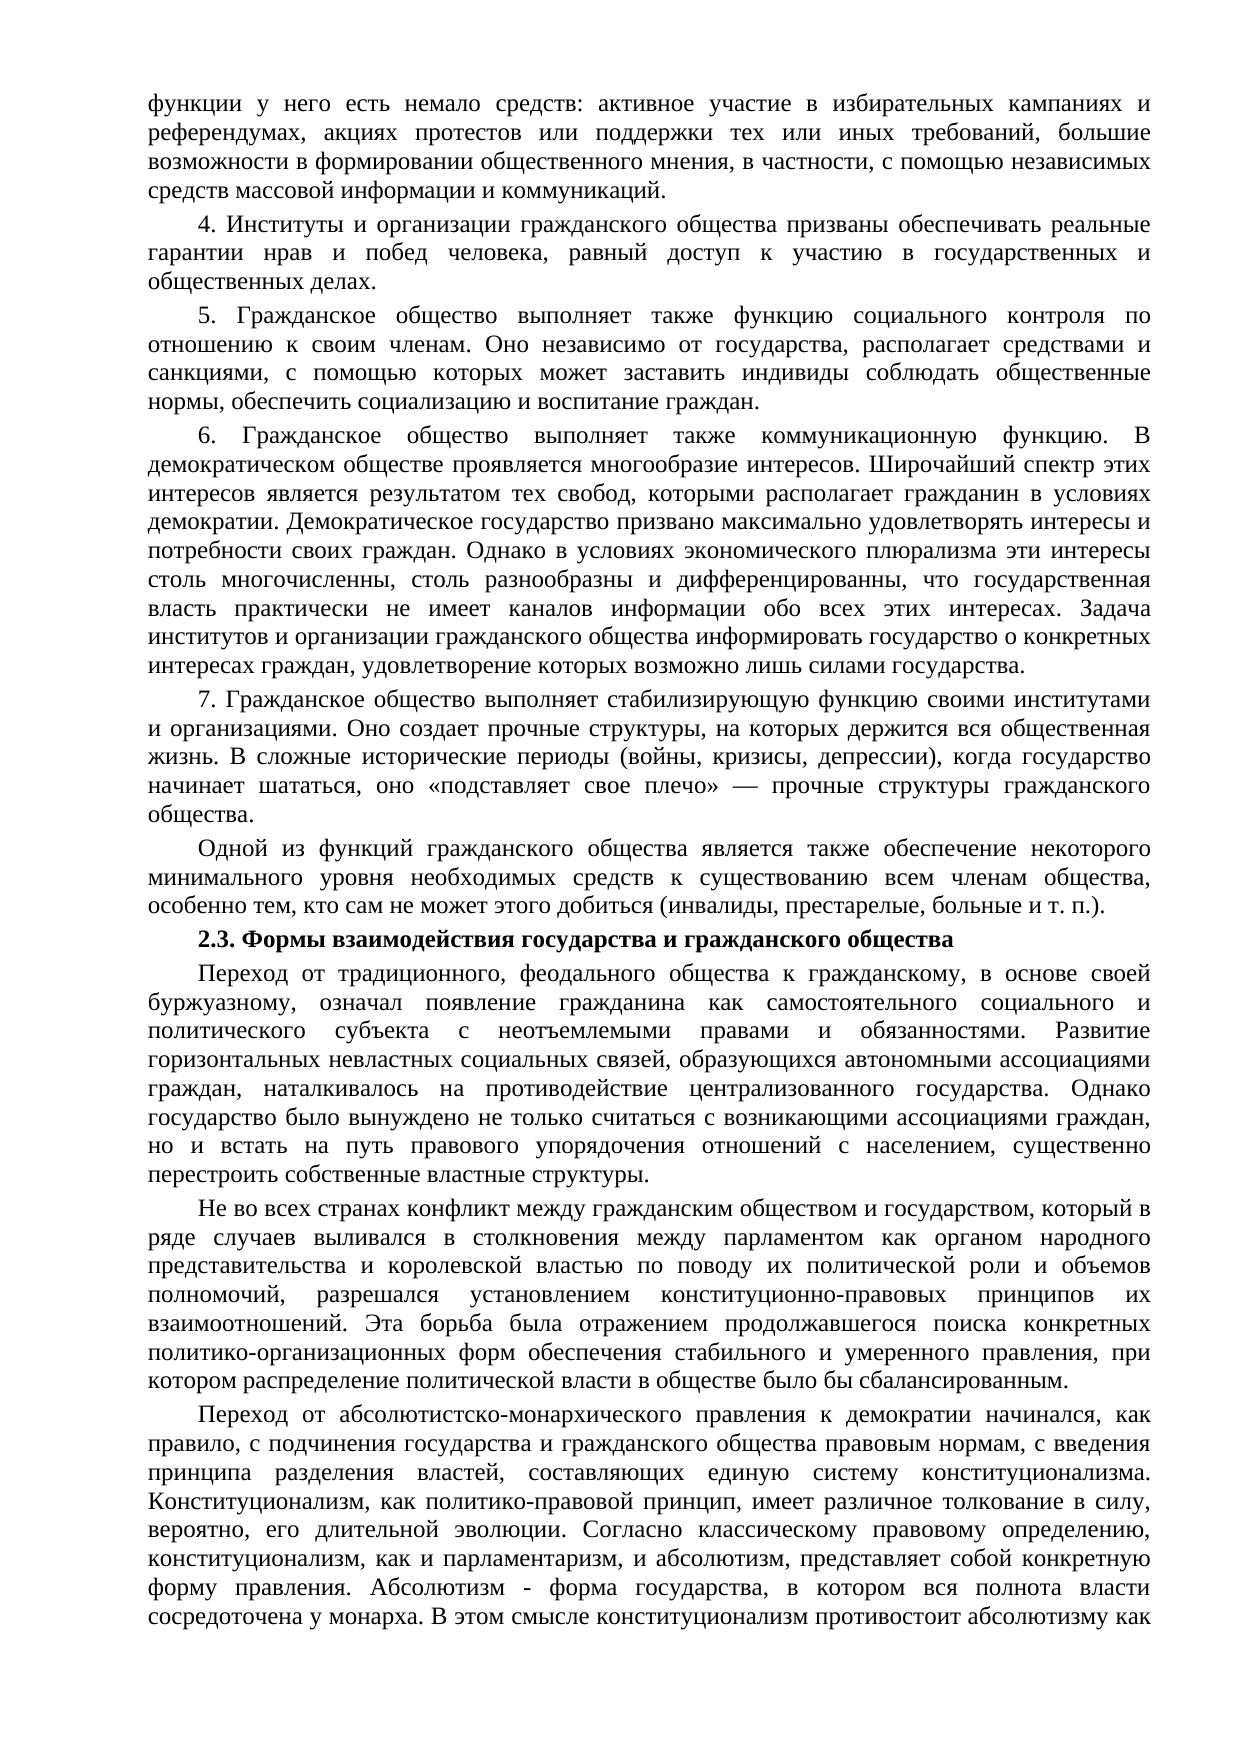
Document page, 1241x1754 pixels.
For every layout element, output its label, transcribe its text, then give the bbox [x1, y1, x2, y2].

text 7. Гражданское общество выполняет стабилизирующую функцию своими институтами и организациями. Оно создает прочные структуры, на которых держится вся общественная жизнь. В сложные исторические периоды (войны, кризисы, депрессии), когда государство начинает шататься, оно «подставляет свое плечо» — прочные структуры гражданского общества. [148, 684, 1152, 828]
text 4. Институты и организации гражданского общества призваны обеспечивать реальные гарантии нрав и побед человека, равный доступ к участию в государственных и общественных делах. [148, 209, 1152, 295]
text 2.3. Формы взаимодействия государства и гражданского общества [148, 924, 1152, 953]
text Не во всех странах конфликт между гражданским обществом и государством, который в ряде случаев выливался в столкновения между парламентом как органом народного представительства и королевской властью по поводу их политической роли и объемов полномочий, разрешался установлением конституционно-правовых принципов их взаимоотношений. Эта борьба была отражением продолжавшегося поиска конкретных политико-организационных форм обеспечения стабильного и умеренного правления, при котором распределение политической власти в обществе было бы сбалансированным. [148, 1193, 1152, 1394]
text 5. Гражданское общество выполняет также функцию социального контроля по отношению к своим членам. Оно независимо от государства, располагает средствами и санкциями, с помощью которых может заставить индивиды соблюдать общественные нормы, обеспечить социализацию и воспитание граждан. [148, 300, 1152, 415]
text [148, 1399, 1152, 1629]
text Одной из функций гражданского общества является также обеспечение некоторого минимального уровня необходимых средств к существованию всем членам общества, особенно тем, кто сам не может этого добиться (инвалиды, престарелые, больные и т. п.). [148, 833, 1152, 919]
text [148, 88, 1152, 203]
text 6. Гражданское общество выполняет также коммуникационную функцию. В демократическом обществе проявляется многообразие интересов. Широчайший спектр этих интересов является результатом тех свобод, которыми располагает гражданин в условиях демократии. Демократическое государство призвано максимально удовлетворять интересы и потребности своих граждан. Однако в условиях экономического плюрализма эти интересы столь многочисленны, столь разнообразны и дифференцированны, что государственная власть практически не имеет каналов информации обо всех этих интересах. Задача институтов и организации гражданского общества информировать государство о конкретных интересах граждан, удовлетворение которых возможно лишь силами государства. [148, 420, 1152, 679]
text Переход от традиционного, феодального общества к гражданскому, в основе своей буржуазному, означал появление гражданина как самостоятельного социального и политического субъекта с неотъемлемыми правами и обязанностями. Развитие горизонтальных невластных социальных связей, образующихся автономными ассоциациями граждан, наталкивалось на противодействие централизованного государства. Однако государство было вынуждено не только считаться с возникающими ассоциациями граждан, но и встать на путь правового упорядочения отношений с населением, существенно перестроить собственные властные структуры. [148, 958, 1152, 1188]
